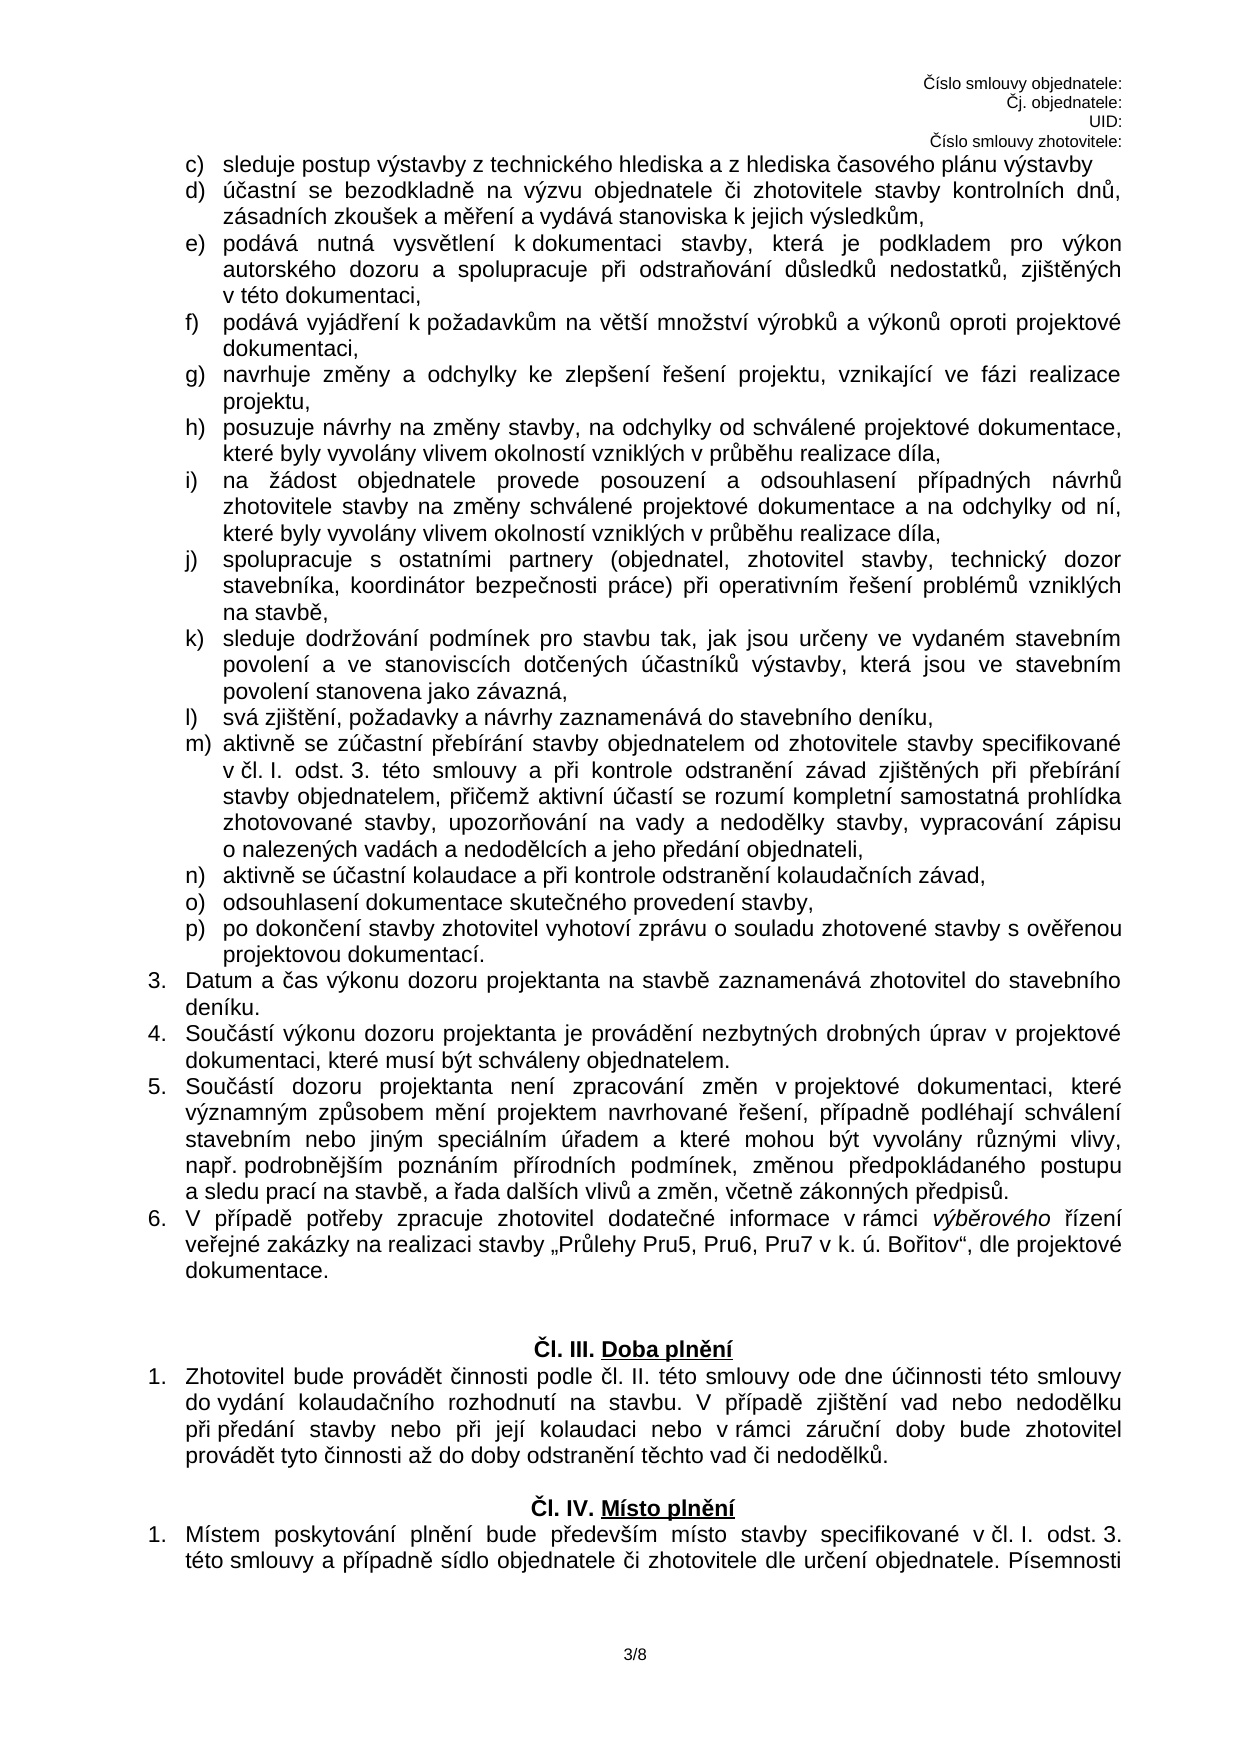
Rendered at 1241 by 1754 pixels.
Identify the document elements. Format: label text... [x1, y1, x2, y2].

list sleduje postup výstavby z technického hlediska a z hlediska časového plánu výstavby [185, 151, 1122, 177]
list svá zjištění, požadavky a návrhy zaznamenává do stavebního deníku, [185, 704, 1122, 730]
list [148, 1521, 1122, 1574]
list navrhuje změny a odchylky ke zlepšení řešení projektu, vznikající ve fázi realizace projektu, [185, 361, 1122, 414]
list podává vyjádření k požadavkům na větší množství výrobků a výkonů oproti projektové dokumentaci, [185, 309, 1122, 361]
list po dokončení stavby zhotovitel vyhotoví zprávu o souladu zhotovené stavby s ověřenou projektovou dokumentací. [185, 915, 1122, 967]
list spolupracuje s ostatními partnery (objednatel, zhotovitel stavby, technický dozor stavebníka, koordinátor bezpečnosti práce) při operativním řešení problémů vzniklých na stavbě, [185, 546, 1122, 625]
list Zhotovitel bude provádět činnosti podle čl. II. této smlouvy ode dne účinnosti této smlouvy do vydání kolaudačního rozhodnutí na stavbu. V případě zjištění vad nebo nedodělku při předání stavby nebo při její kolaudaci nebo v rámci záruční doby bude zhotovitel provádět tyto činnosti až do doby odstranění těchto vad či nedodělků. [148, 1363, 1122, 1468]
list aktivně se účastní kolaudace a při kontrole odstranění kolaudačních závad, [185, 862, 1122, 888]
list Součástí výkonu dozoru projektanta je provádění nezbytných drobných úprav v projektové dokumentaci, které musí být schváleny objednatelem. [148, 1020, 1122, 1073]
list podává nutná vysvětlení k dokumentaci stavby, která je podkladem pro výkon autorského dozoru a spolupracuje při odstraňování důsledků nedostatků, zjištěných v této dokumentaci, [185, 229, 1122, 309]
list posuzuje návrhy na změny stavby, na odchylky od schválené projektové dokumentace, které byly vyvolány vlivem okolností vzniklých v průběhu realizace díla, [185, 414, 1122, 467]
list aktivně se zúčastní přebírání stavby objednatelem od zhotovitele stavby specifikované v čl. I. odst. 3. této smlouvy a při kontrole odstranění závad zjištěných při přebírání stavby objednatelem, přičemž aktivní účastí se rozumí kompletní samostatná prohlídka zhotovované stavby, upozorňování na vady a nedodělky stavby, vypracování zápisu o nalezených vadách a nedodělcích a jeho předání objednateli, [185, 730, 1122, 862]
text Doba plnění [148, 1336, 1122, 1363]
list na žádost objednatele provede posouzení a odsouhlasení případných návrhů zhotovitele stavby na změny schválené projektové dokumentace a na odchylky od ní, které byly vyvolány vlivem okolností vzniklých v průběhu realizace díla, [185, 467, 1122, 546]
text Místo plnění [148, 1494, 1122, 1521]
list V případě potřeby zpracuje zhotovitel dodatečné informace v rámci výběrového řízení veřejné zakázky na realizaci stavby „Průlehy Pru5, Pru6, Pru7 v k. ú. Bořitov“, dle projektové dokumentace. [148, 1205, 1122, 1284]
list sleduje dodržování podmínek pro stavbu tak, jak jsou určeny ve vydaném stavebním povolení a ve stanoviscích dotčených účastníků výstavby, která jsou ve stavebním povolení stanovena jako závazná, [185, 625, 1122, 704]
list účastní se bezodkladně na výzvu objednatele či zhotovitele stavby kontrolních dnů, zásadních zkoušek a měření a vydává stanoviska k jejich výsledkům, [185, 177, 1122, 229]
list odsouhlasení dokumentace skutečného provedení stavby, [185, 888, 1122, 915]
list Datum a čas výkonu dozoru projektanta na stavbě zaznamenává zhotovitel do stavebního deníku. [148, 967, 1122, 1020]
list Součástí dozoru projektanta není zpracování změn v projektové dokumentaci, které významným způsobem mění projektem navrhované řešení, případně podléhají schválení stavebním nebo jiným speciálním úřadem a které mohou být vyvolány různými vlivy, např. podrobnějším poznáním přírodních podmínek, změnou předpokládaného postupu a sledu prací na stavbě, a řada dalších vlivů a změn, včetně zákonných předpisů. [148, 1073, 1122, 1205]
